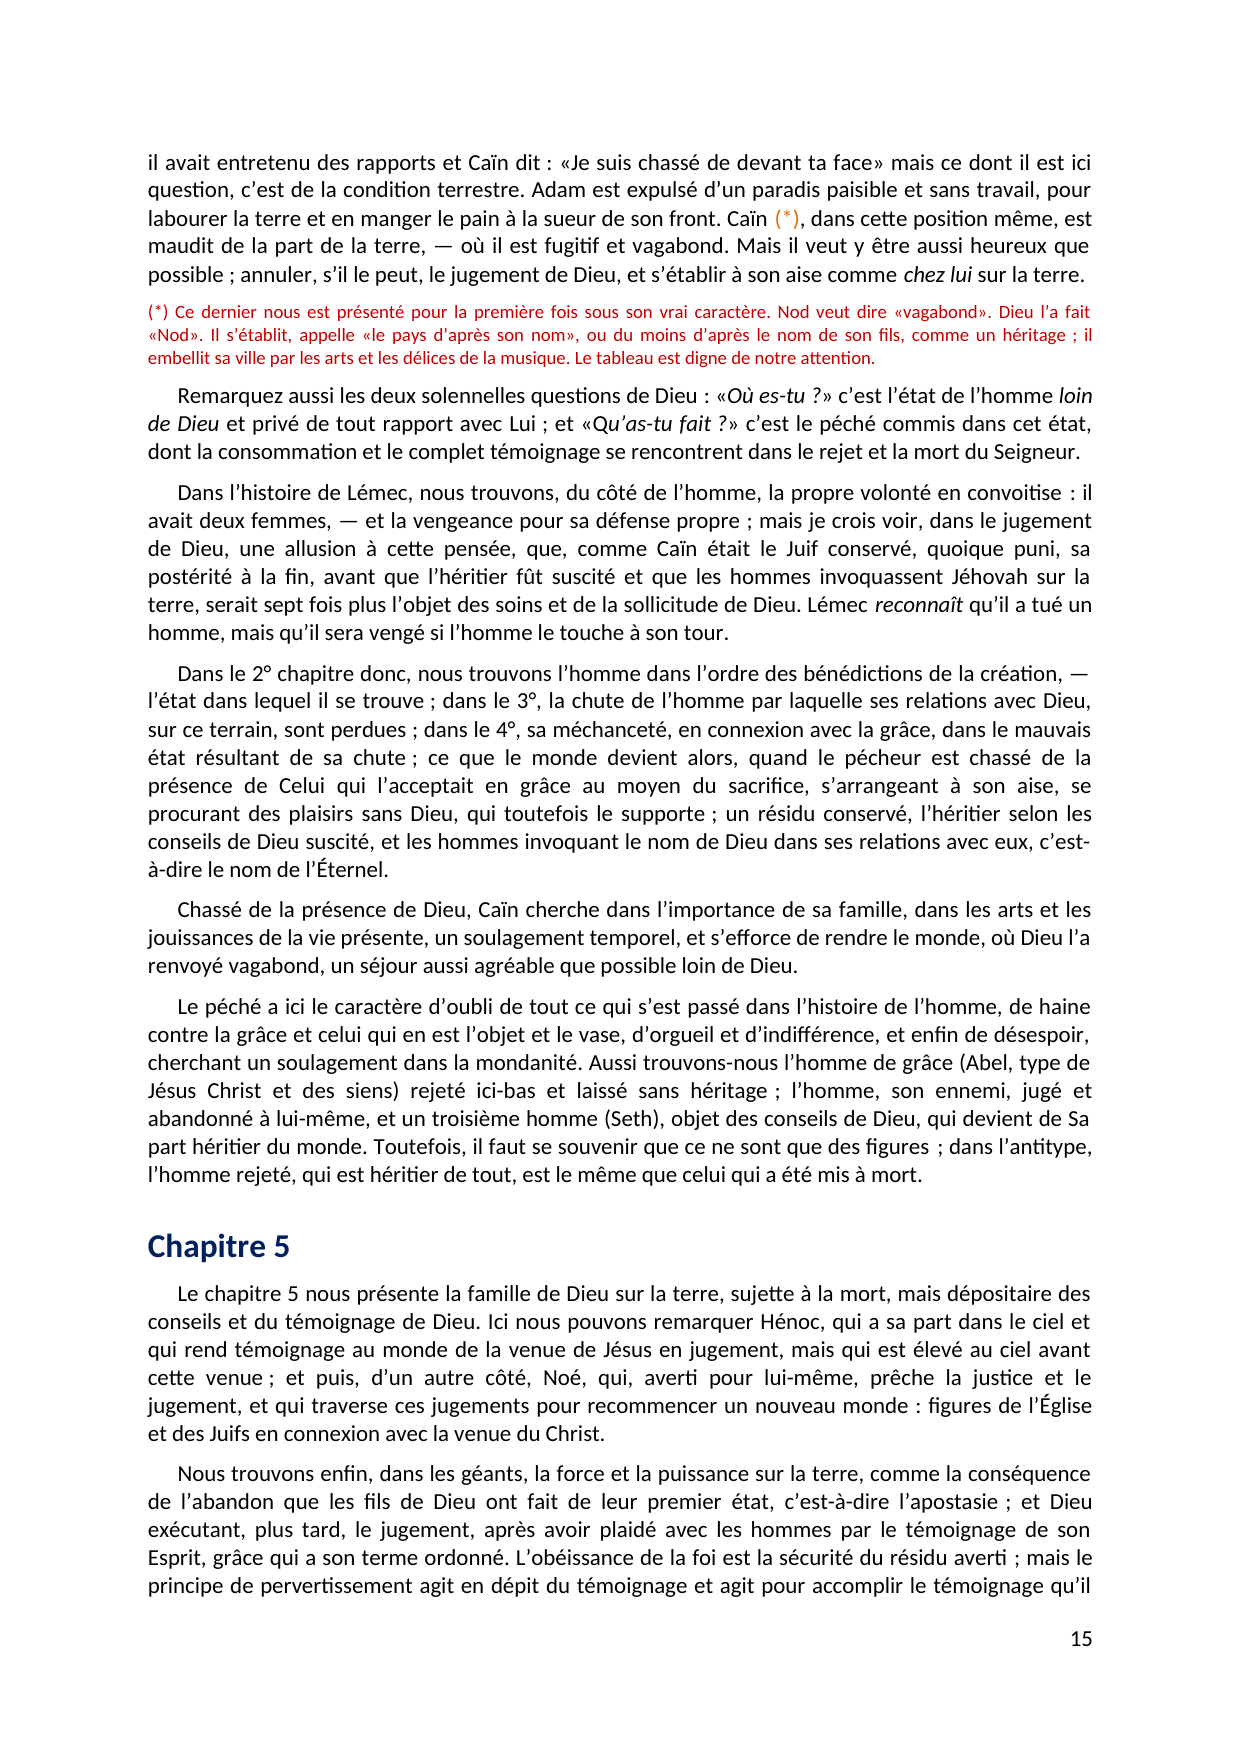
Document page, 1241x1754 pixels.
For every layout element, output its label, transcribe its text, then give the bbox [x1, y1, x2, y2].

text Remarquez aussi les deux solennelles questions de Dieu : «Où es-tu ?» c’est l’état de l’homme loin de Dieu et privé de tout rapport avec Lui ; et «Qu’as-tu fait ?» c’est le péché commis dans cet état, dont la consommation et le complet témoignage se rencontrent dans le rejet et la mort du Seigneur. [148, 381, 1093, 466]
text Chassé de la présence de Dieu, Caïn cherche dans l’importance de sa famille, dans les arts et les jouissances de la vie présente, un soulagement temporel, et s’efforce de rendre le monde, où Dieu l’a renvoyé vagabond, un séjour aussi agréable que possible loin de Dieu. [148, 895, 1093, 979]
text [148, 1459, 1093, 1599]
text Le péché a ici le caractère d’oubli de tout ce qui s’est passé dans l’histoire de l’homme, de haine contre la grâce et celui qui en est l’objet et le vase, d’orgueil et d’indifférence, et enfin de désespoir, cherchant un soulagement dans la mondanité. Aussi trouvons-nous l’homme de grâce (Abel, type de Jésus Christ et des siens) rejeté ici-bas et laissé sans héritage ; l’homme, son ennemi, jugé et abandonné à lui-même, et un troisième homme (Seth), objet des conseils de Dieu, qui devient de Sa part héritier du monde. Toutefois, il faut se souvenir que ce ne sont que des figures ; dans l’antitype, l’homme rejeté, qui est héritier de tout, est le même que celui qui a été mis à mort. [148, 992, 1093, 1188]
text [148, 148, 1093, 288]
text Dans l’histoire de Lémec, nous trouvons, du côté de l’homme, la propre volonté en convoitise : il avait deux femmes, — et la vengeance pour sa défense propre ; mais je crois voir, dans le jugement de Dieu, une allusion à cette pensée, que, comme Caïn était le Juif conservé, quoique puni, sa postérité à la fin, avant que l’héritier fût suscité et que les hommes invoquassent Jéhovah sur la terre, serait sept fois plus l’objet des soins et de la sollicitude de Dieu. Lémec reconnaît qu’il a tué un homme, mais qu’il sera vengé si l’homme le touche à son tour. [148, 478, 1093, 646]
subtitle Chapitre 5 [148, 1226, 1093, 1266]
text Dans le 2° chapitre donc, nous trouvons l’homme dans l’ordre des bénédictions de la création, — l’état dans lequel il se trouve ; dans le 3°, la chute de l’homme par laquelle ses relations avec Dieu, sur ce terrain, sont perdues ; dans le 4°, sa méchanceté, en connexion avec la grâce, dans le mauvais état résultant de sa chute ; ce que le monde devient alors, quand le pécheur est chassé de la présence de Celui qui l’acceptait en grâce au moyen du sacrifice, s’arrangeant à son aise, se procurant des plaisirs sans Dieu, qui toutefois le supporte ; un résidu conservé, l’héritier selon les conseils de Dieu suscité, et les hommes invoquant le nom de Dieu dans ses relations avec eux, c’est-à-dire le nom de l’Éternel. [148, 659, 1093, 883]
text (*) Ce dernier nous est présenté pour la première fois sous son vrai caractère. Nod veut dire «vagabond». Dieu l’a fait «Nod». Il s’établit, appelle «le pays d’après son nom», ou du moins d’après le nom de son fils, comme un héritage ; il embellit sa ville par les arts et les délices de la musique. Le tableau est digne de notre attention. [148, 300, 1093, 369]
text Le chapitre 5 nous présente la famille de Dieu sur la terre, sujette à la mort, mais dépositaire des conseils et du témoignage de Dieu. Ici nous pouvons remarquer Hénoc, qui a sa part dans le ciel et qui rend témoignage au monde de la venue de Jésus en jugement, mais qui est élevé au ciel avant cette venue ; et puis, d’un autre côté, Noé, qui, averti pour lui-même, prêche la justice et le jugement, et qui traverse ces jugements pour recommencer un nouveau monde : figures de l’Église et des Juifs en connexion avec la venue du Christ. [148, 1279, 1093, 1447]
